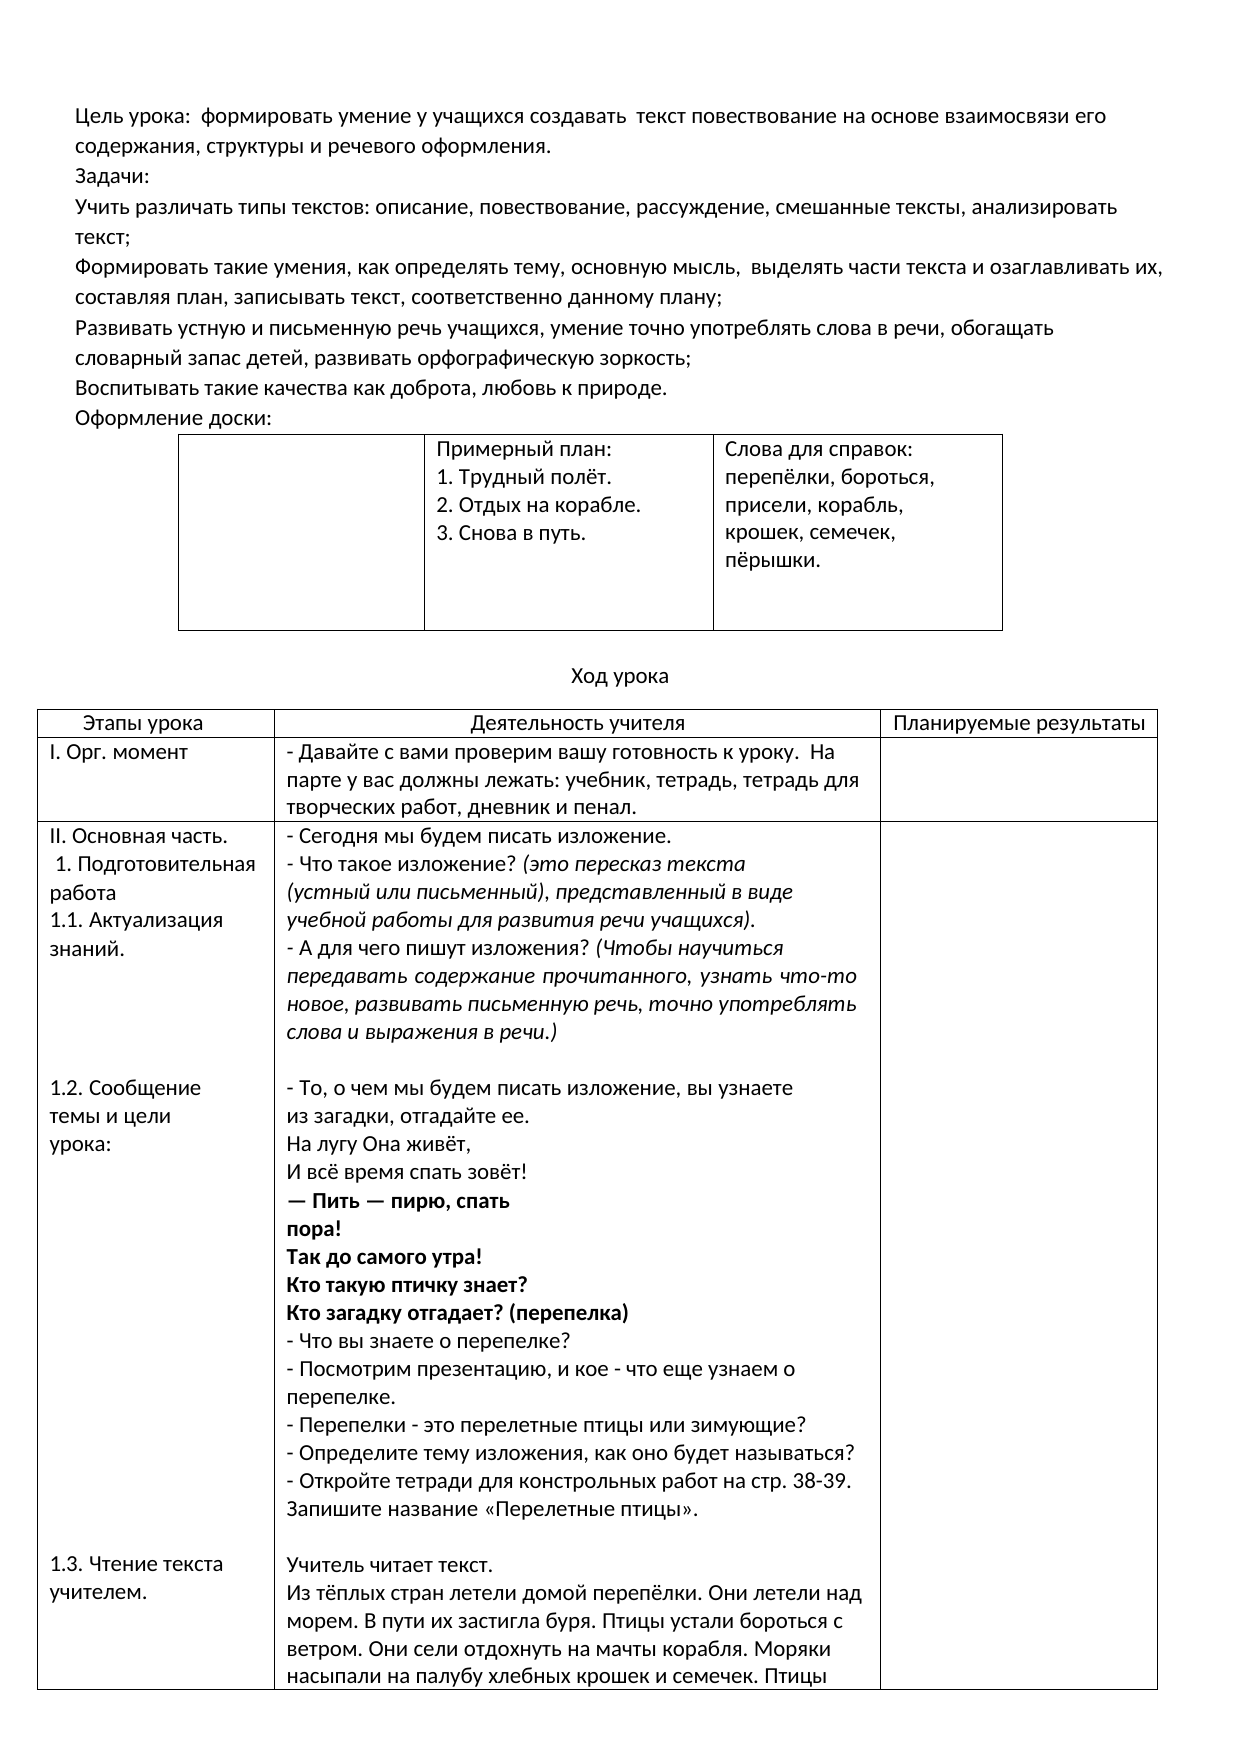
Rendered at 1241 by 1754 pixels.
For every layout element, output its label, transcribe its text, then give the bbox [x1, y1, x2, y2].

text Учить различать типы текстов: описание, повествование, рассуждение, смешанные тексты, анализировать текст; [75, 192, 1121, 250]
table_cell - Давайте с вами проверим вашу готовность к уроку. На парте у вас должны лежать: учебник, тетрадь, тетрадь для творческих работ, дневник и пенал. [275, 738, 880, 821]
table_cell [881, 738, 1157, 821]
table_cell I. Орг. момент [38, 738, 274, 821]
table_header Слова для справок: перепёлки, бороться, присели, корабль, крошек, семечек, пёрышки. [714, 435, 1002, 630]
table_header Примерный план: Трудный полёт. Отдых на корабле. Снова в путь. [425, 435, 713, 630]
table_header Деятельность учителя [275, 710, 880, 737]
table_cell II. Основная часть. 1. Подготовительная работа Актуализация знаний. Сообщение темы и цели урока: Чтение текста учителем. [38, 822, 274, 1689]
text Задачи: [75, 162, 1173, 189]
text Воспитывать такие качества как доброта, любовь к природе. Оформление доски: [75, 373, 670, 431]
text Цель урока: формировать умение у учащихся создавать текст повествование на основе взаимосвязи его содержания, структуры и речевого оформления. [75, 101, 1173, 159]
text Формировать такие умения, как определять тему, основную мысль, выделять части текста и озаглавливать их, составляя план, записывать текст, соответственно данному плану; [75, 252, 1173, 310]
text Развивать устную и письменную речь учащихся, умение точно употреблять слова в речи, обогащать словарный запас детей, развивать орфографическую зоркость; [75, 313, 1121, 371]
text Ход урока [391, 662, 849, 690]
table_header [179, 435, 424, 630]
table_header Планируемые результаты [881, 710, 1157, 737]
table_cell Сегодня мы будем писать изложение. Что такое изложение? (это пересказ текста (устный или письменный), представленный в виде учебной работы для развития речи учащихся). А для чего пишут изложения? (Чтобы научиться передавать содержание прочитанного, узнать что-то новое, развивать письменную речь, точно употреблять слова и выражения в речи.) То, о чем мы будем писать изложение, вы узнаете из загадки, отгадайте ее. На лугу Она живёт, И всё время спать зовёт! — Пить — пирю, спать пора! Так до самого утра! Кто такую птичку знает? Кто загадку отгадает? (перепелка) Что вы знаете о перепелке? Посмотрим презентацию, и кое - что еще узнаем о перепелке. Перепелки - это перелетные птицы или зимующие? Определите тему изложения, как оно будет называться? Откройте тетради для констрольных работ на стр. 38-39. Запишите название «Перелетные птицы». Учитель читает текст. Из тёплых стран летели домой перепёлки. Они летели над морем. В пути их застигла буря. Птицы устали бороться с ветром. Они сели отдохнуть на мачты корабля. Моряки насыпали на палубу хлебных крошек и семечек. Птицы [275, 822, 880, 1689]
table_cell [881, 822, 1157, 1689]
table_header Этапы урока [38, 710, 274, 737]
